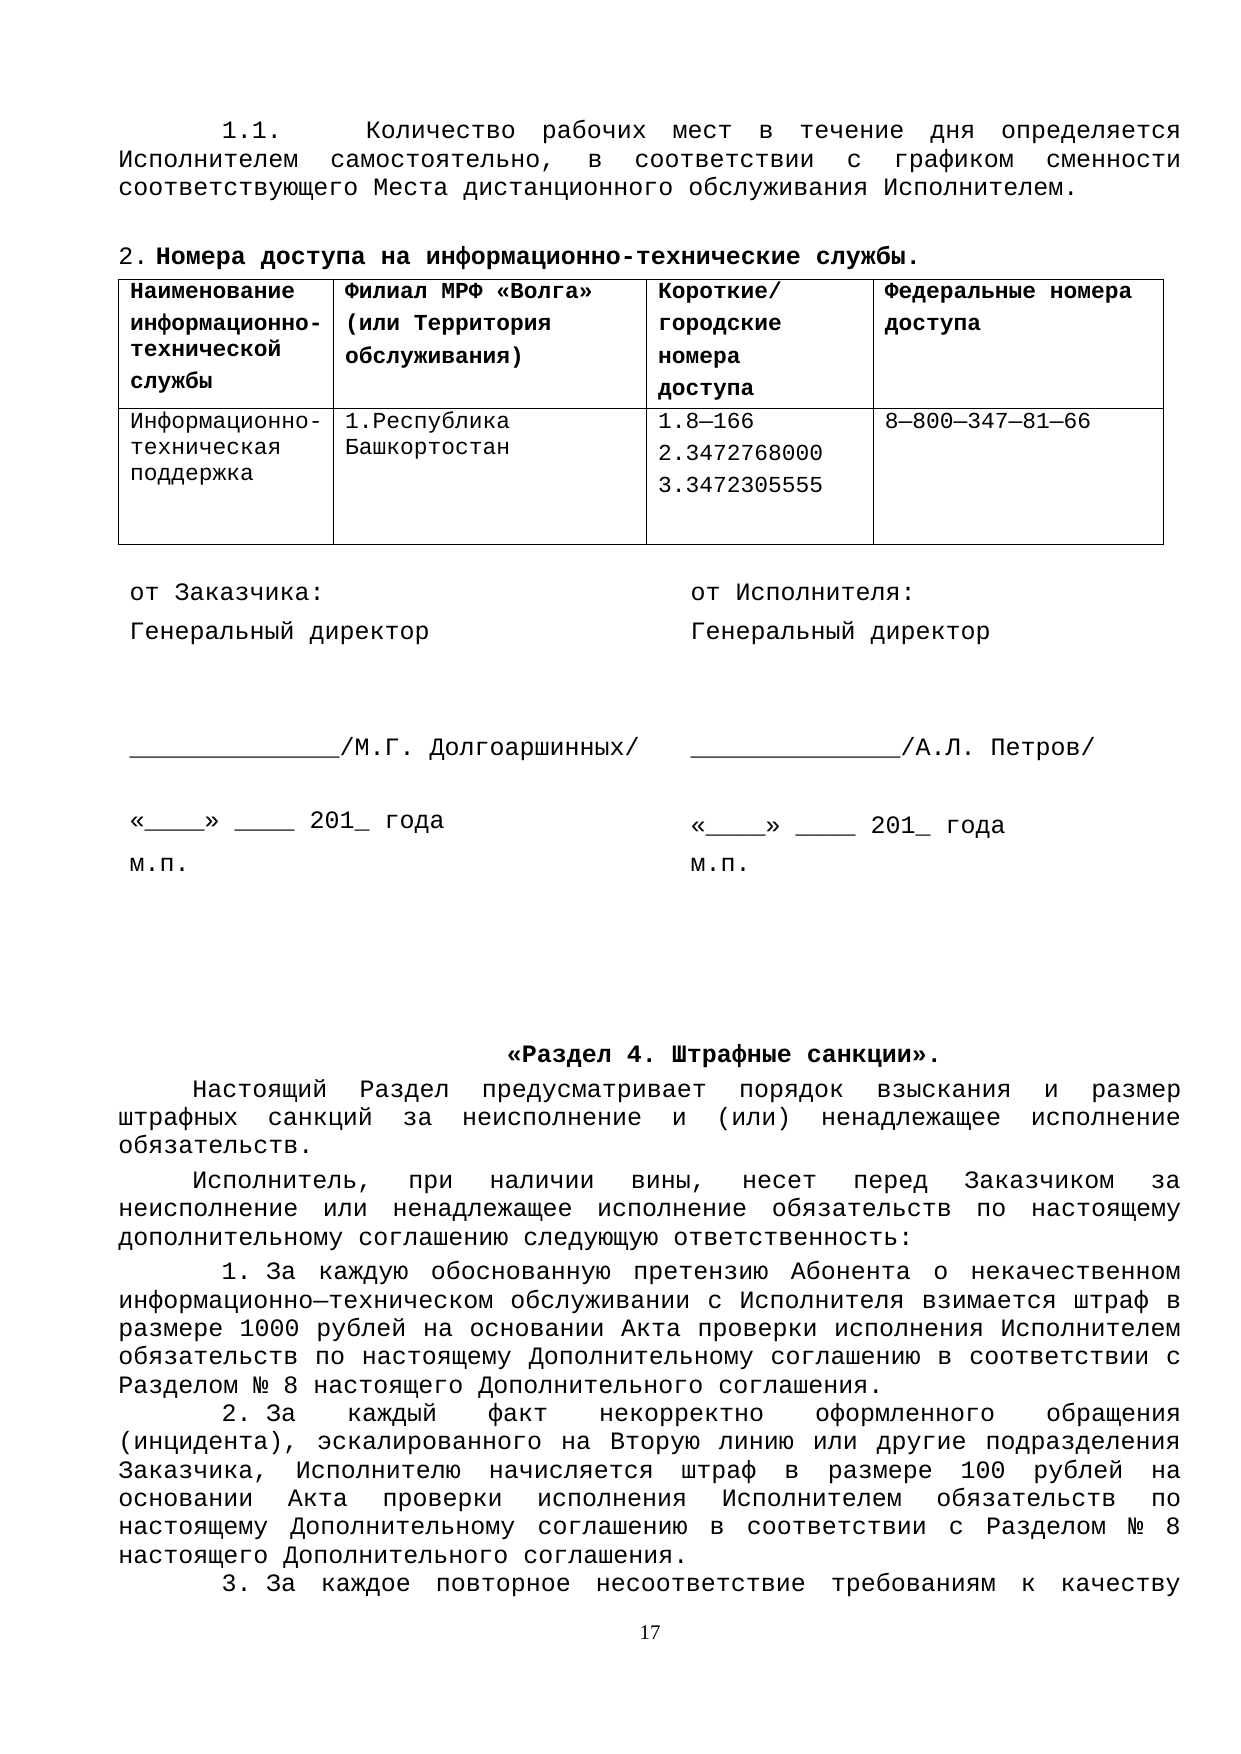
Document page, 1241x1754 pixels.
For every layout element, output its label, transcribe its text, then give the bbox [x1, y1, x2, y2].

table_header от Заказчика: Генеральный директор ______________/М.Г. Долгоаршинных/ «____» ____ 201_ года [118, 580, 679, 851]
text Настоящий Раздел предусматривает порядок взыскания и размер штрафных санкций за неисполнение и (или) ненадлежащее исполнение обязательств. [118, 1076, 1181, 1161]
text Исполнитель, при наличии вины, несет перед Заказчиком за неисполнение или ненадлежащее исполнение обязательств по настоящему дополнительному соглашению следующую ответственность: [118, 1168, 1181, 1253]
table_cell м.п. [118, 851, 679, 938]
table_header Короткие/ городские номера доступа [647, 280, 873, 408]
list Номера доступа на информационно-технические службы. [118, 244, 1181, 272]
table_header Федеральные номера доступа [874, 280, 1163, 408]
list «Раздел 4. Штрафные санкции». [267, 1042, 1181, 1070]
table_cell м.п. [679, 851, 1181, 938]
table_header от Исполнителя: Генеральный директор ______________/А.Л. Петров/ «____» ____ 201_ года [679, 580, 1181, 851]
table_cell 1.8—166 2.3472768000 3.3472305555 [647, 409, 873, 544]
table_cell 1.Республика Башкортостан [334, 409, 646, 544]
list За каждый факт некорректно оформленного обращения (инцидента), эскалированного на Вторую линию или другие подразделения Заказчика, Исполнителю начисляется штраф в размере 100 рублей на основании Акта проверки исполнения Исполнителем обязательств по настоящему Дополнительному соглашению в соответствии с Разделом № 8 настоящего Дополнительного соглашения. [118, 1401, 1181, 1571]
table_cell 8—800—347—81—66 [874, 409, 1163, 544]
table_header Наименование информационно-технической службы [119, 280, 333, 408]
list Количество рабочих мест в течение дня определяется Исполнителем самостоятельно, в соответствии с графиком сменности соответствующего Места дистанционного обслуживания Исполнителем. [118, 118, 1181, 203]
table_header Филиал МРФ «Волга» (или Территория обслуживания) [334, 280, 646, 408]
list За каждую обоснованную претензию Абонента о некачественном информационно—техническом обслуживании с Исполнителя взимается штраф в размере 1000 рублей на основании Акта проверки исполнения Исполнителем обязательств по настоящему Дополнительному соглашению в соответствии с Разделом № 8 настоящего Дополнительного соглашения. [118, 1259, 1181, 1401]
table_cell Информационно-техническая поддержка [119, 409, 333, 544]
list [118, 1571, 1181, 1599]
